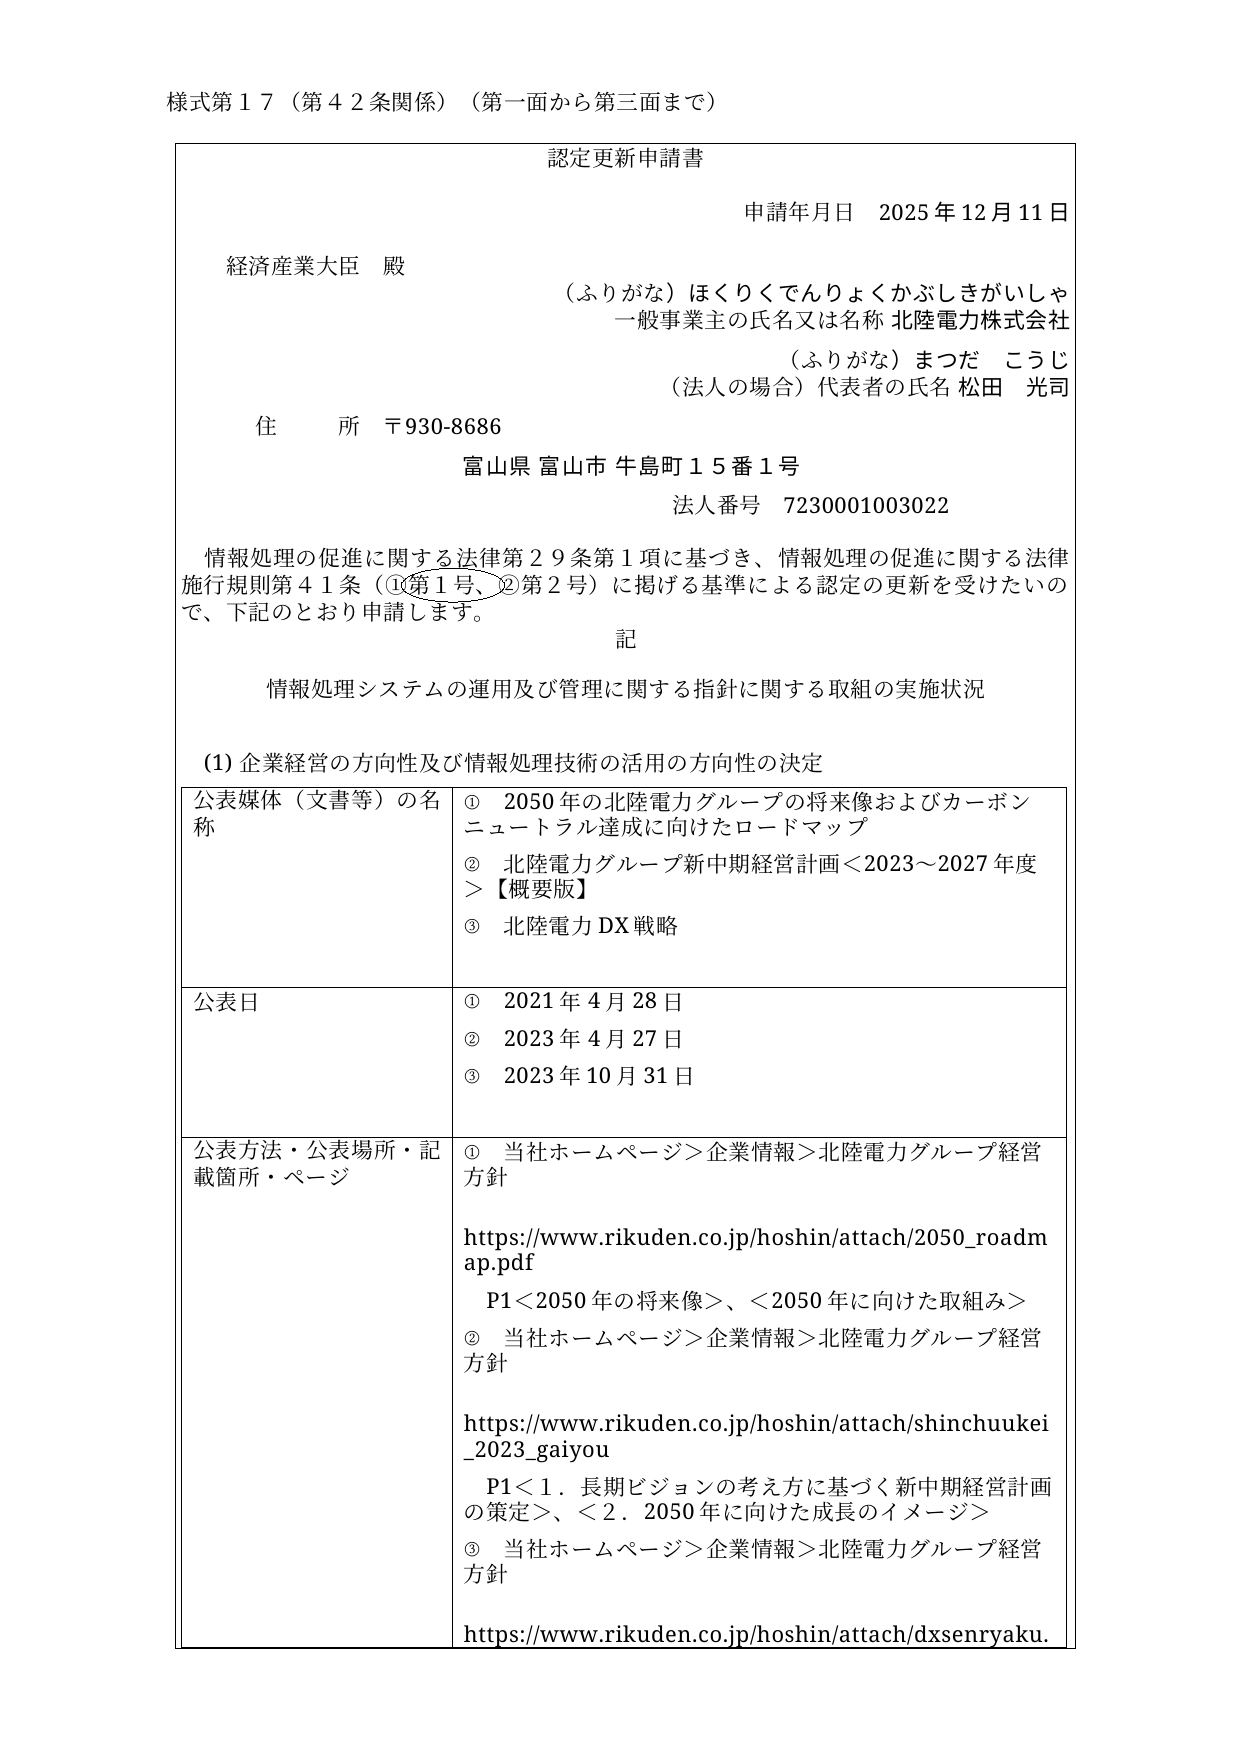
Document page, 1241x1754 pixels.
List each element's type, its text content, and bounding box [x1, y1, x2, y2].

table_header 認定更新申請書 申請年月日 2025年12月11日 経済産業大臣 殿 （ふりがな）ほくりくでんりょくかぶしきがいしゃ 一般事業主の氏名又は名称 北陸電力株式会社 （ふりがな）まつだ こうじ （法人の場合）代表者の氏名 松田 光司 住所 〒930-8686 富山県 富山市 牛島町１５番１号 法人番号 7230001003022 情報処理の促進に関する法律第２９条第１項に基づき、情報処理の促進に関する法律施行規則第４１条（①第１号、②第２号）に掲げる基準による認定の更新を受けたいので、下記のとおり申請します。 [176, 144, 1075, 626]
text 様式第１７（第４２条関係）（第一面から第三面まで） [167, 89, 1070, 116]
